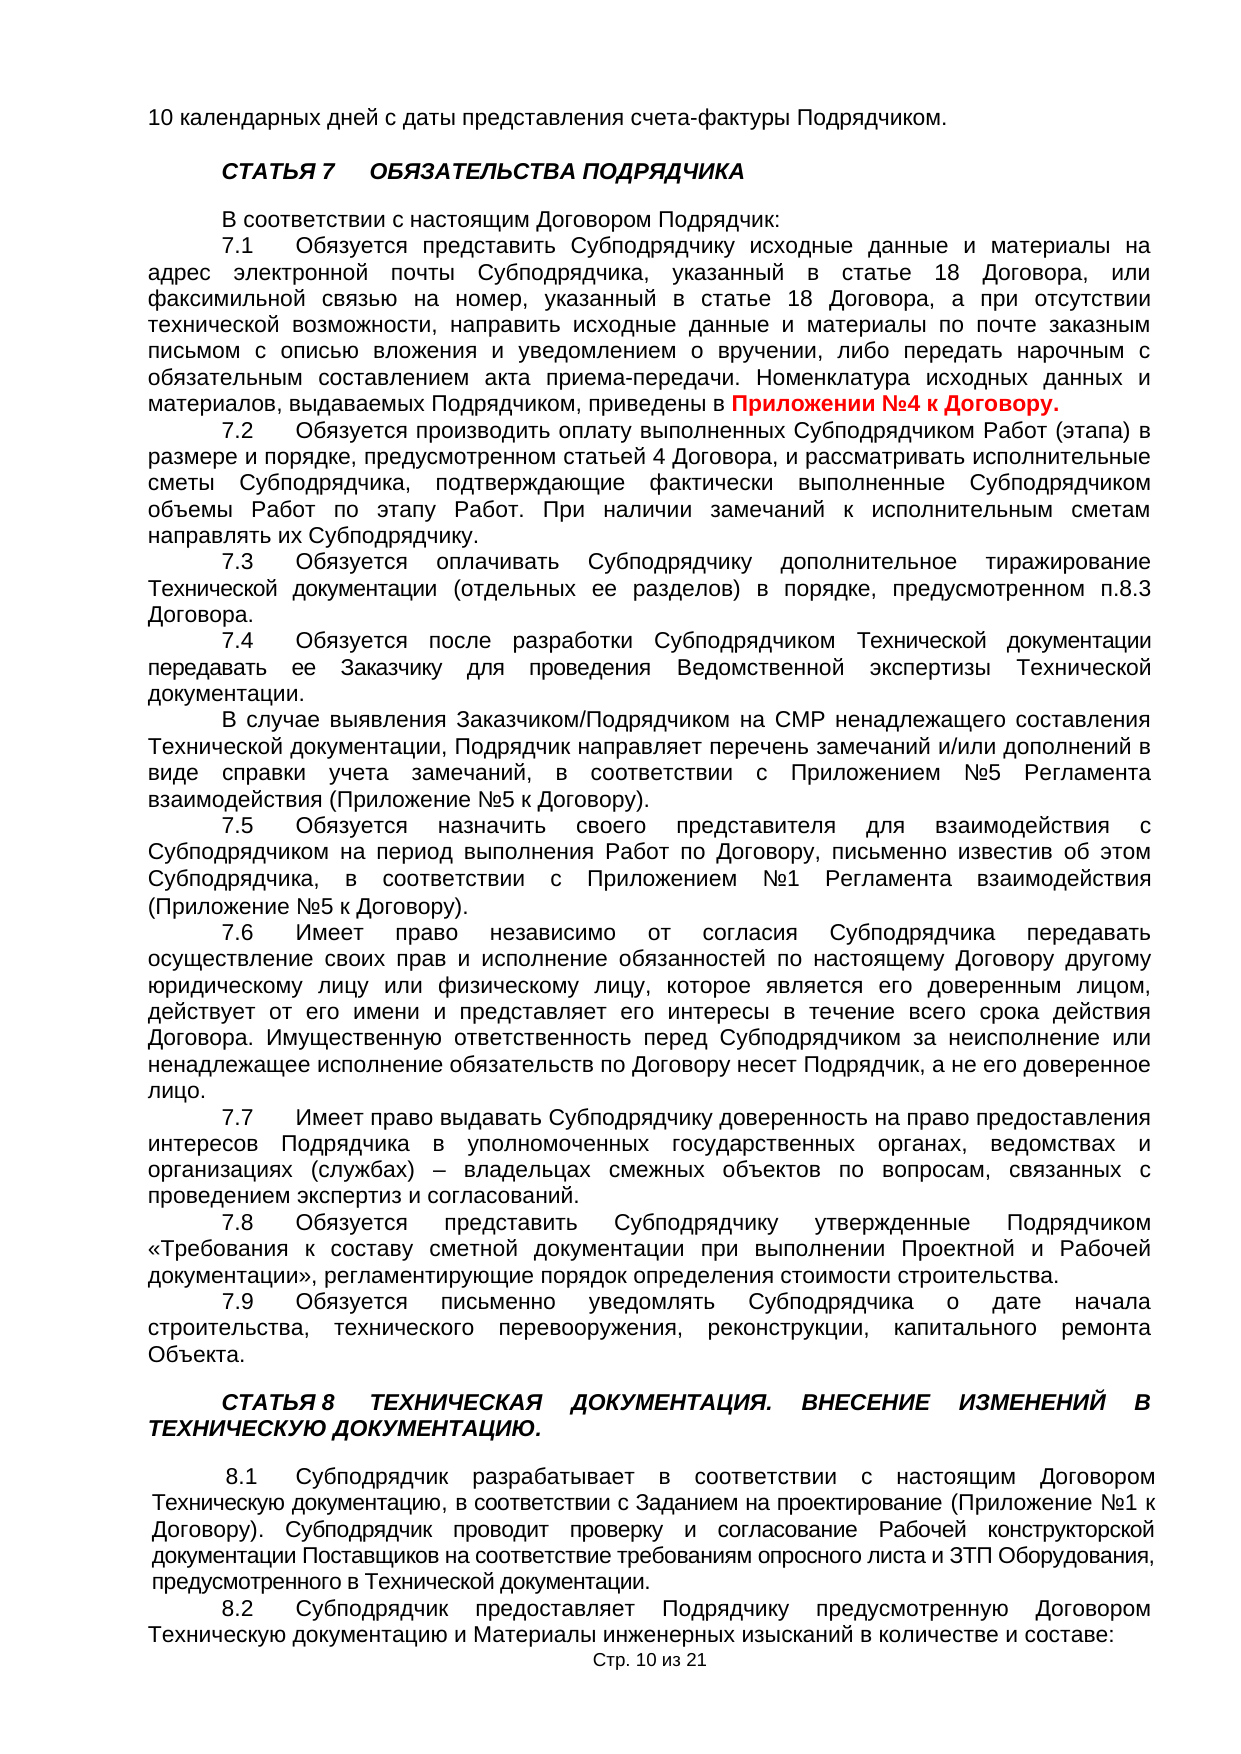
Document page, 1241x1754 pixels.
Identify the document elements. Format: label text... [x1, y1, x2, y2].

text В случае выявления Заказчиком/Подрядчиком на СМР ненадлежащего составления Технической документации, Подрядчик направляет перечень замечаний и/или дополнений в виде справки учета замечаний, в соответствии с Приложением №5 Регламента взаимодействия (Приложение №5 к Договору). [148, 706, 1152, 812]
text 7.9 Обязуется письменно уведомлять Субподрядчика о дате начала строительства, технического перевооружения, реконструкции, капитального ремонта Объекта. [148, 1288, 1152, 1367]
text СТАТЬЯ 8 ТЕХНИЧЕСКАЯ ДОКУМЕНТАЦИЯ. ВНЕСЕНИЕ ИЗМЕНЕНИЙ В ТЕХНИЧЕСКУЮ ДОКУМЕНТАЦИЮ. [148, 1388, 1152, 1441]
text 8.1 Субподрядчик разрабатывает в соответствии с настоящим Договором Техническую документацию, в соответствии с Заданием на проектирование (Приложение №1 к Договору). Субподрядчик проводит проверку и согласование Рабочей конструкторской документации Поставщиков на соответствие требованиям опросного листа и ЗТП Оборудования, предусмотренного в Технической документации. [152, 1463, 1156, 1594]
text СТАТЬЯ 7 ОБЯЗАТЕЛЬСТВА ПОДРЯДЧИКА [148, 158, 1152, 184]
text 7.2 Обязуется производить оплату выполненных Субподрядчиком Работ (этапа) в размере и порядке, предусмотренном статьей 4 Договора, и рассматривать исполнительные сметы Субподрядчика, подтверждающие фактически выполненные Субподрядчиком объемы Работ по этапу Работ. При наличии замечаний к исполнительным сметам направлять их Субподрядчику. [148, 417, 1152, 548]
text 7.8 Обязуется представить Субподрядчику утвержденные Подрядчиком «Требования к составу сметной документации при выполнении Проектной и Рабочей документации», регламентирующие порядок определения стоимости строительства. [148, 1209, 1152, 1288]
text 7.7 Имеет право выдавать Субподрядчику доверенность на право предоставления интересов Подрядчика в уполномоченных государственных органах, ведомствах и организациях (службах) – владельцах смежных объектов по вопросам, связанных с проведением экспертиз и согласований. [148, 1103, 1152, 1209]
text 7.6 Имеет право независимо от согласия Субподрядчика передавать осуществление своих прав и исполнение обязанностей по настоящему Договору другому юридическому лицу или физическому лицу, которое является его доверенным лицом, действует от его имени и представляет его интересы в течение всего срока действия Договора. Имущественную ответственность перед Субподрядчиком за неисполнение или ненадлежащее исполнение обязательств по Договору несет Подрядчик, а не его доверенное лицо. [148, 919, 1152, 1103]
text 7.5 Обязуется назначить своего представителя для взаимодействия с Субподрядчиком на период выполнения Работ по Договору, письменно известив об этом Субподрядчика, в соответствии с Приложением №1 Регламента взаимодействия (Приложение №5 к Договору). [148, 812, 1152, 919]
text 7.3 Обязуется оплачивать Субподрядчику дополнительное тиражирование Технической документации (отдельных ее разделов) в порядке, предусмотренном п.8.3 Договора. [148, 548, 1152, 627]
text 7.1 Обязуется представить Субподрядчику исходные данные и материалы на адрес электронной почты Субподрядчика, указанный в статье 18 Договора, или факсимильной связью на номер, указанный в статье 18 Договора, а при отсутствии технической возможности, направить исходные данные и материалы по почте заказным письмом с описью вложения и уведомлением о вручении, либо передать нарочным с обязательным составлением акта приема-передачи. Номенклатура исходных данных и материалов, выдаваемых Подрядчиком, приведены в Приложении №4 к Договору. [148, 232, 1152, 417]
text 7.4 Обязуется после разработки Субподрядчиком Технической документации передавать ее Заказчику для проведения Ведомственной экспертизы Технической документации. [148, 627, 1152, 706]
text 8.2 Субподрядчик предоставляет Подрядчику предусмотренную Договором Техническую документацию и Материалы инженерных изысканий в количестве и составе: [148, 1594, 1152, 1647]
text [148, 103, 1152, 130]
text В соответствии с настоящим Договором Подрядчик: [148, 206, 1152, 232]
